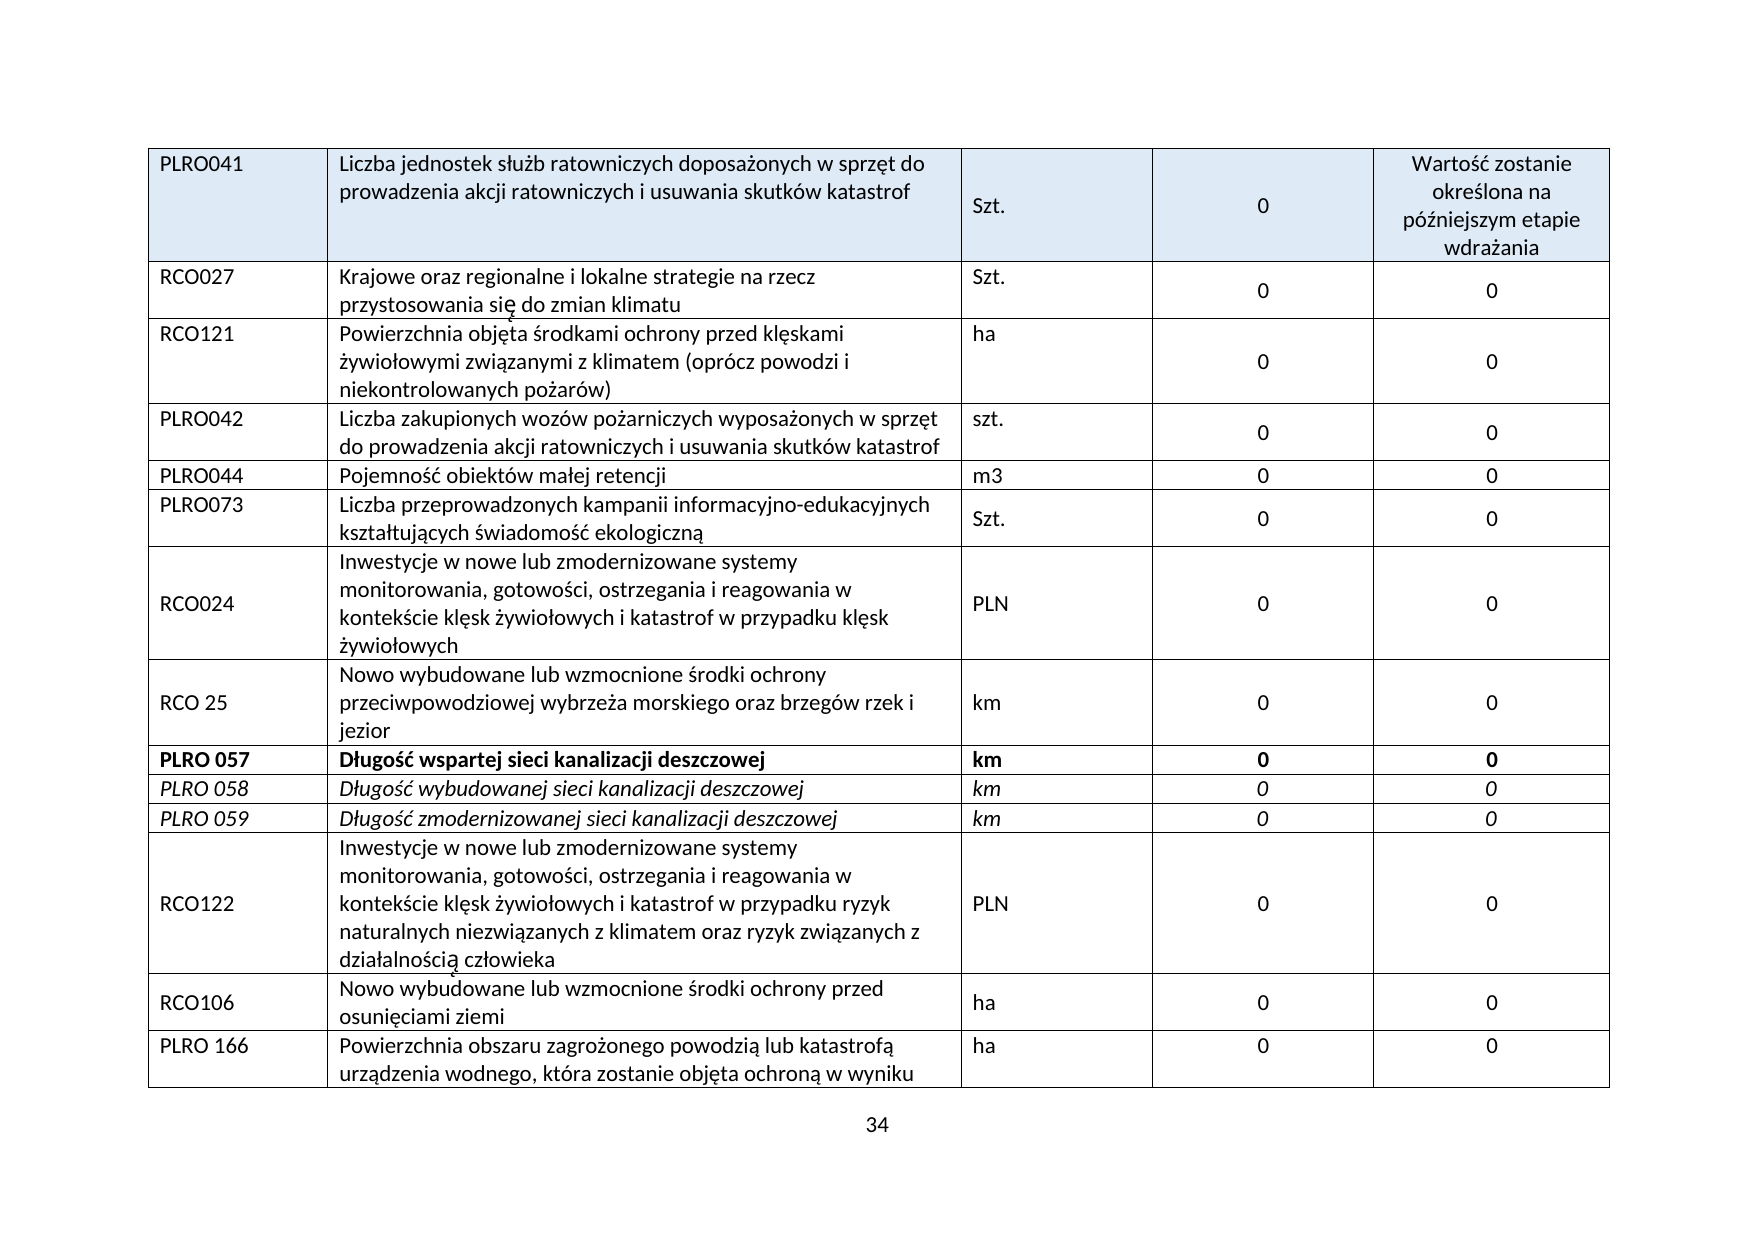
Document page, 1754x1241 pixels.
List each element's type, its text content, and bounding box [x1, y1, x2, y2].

table_cell RCO122 [149, 833, 327, 973]
table_cell 0 [1153, 1031, 1373, 1087]
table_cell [328, 1031, 961, 1087]
table_cell Długość zmodernizowanej sieci kanalizacji deszczowej [328, 804, 961, 832]
table_cell 0 [1374, 974, 1609, 1030]
table_cell 0 [1153, 746, 1373, 773]
table_cell PLRO 058 [149, 775, 327, 803]
table_cell 0 [1153, 833, 1373, 973]
table_cell Nowo wybudowane lub wzmocnione środki ochrony przed osunięciami ziemi [328, 974, 961, 1030]
table_cell 0 [1374, 1031, 1609, 1087]
table_cell km [962, 804, 1152, 832]
table_cell ha [962, 1031, 1152, 1087]
table_cell PLRO 057 [149, 746, 327, 773]
table_cell 0 [1374, 319, 1609, 403]
table_cell Krajowe oraz regionalne i lokalne strategie na rzecz przystosowania się̨ do zmian klimatu [328, 262, 961, 318]
table_cell 0 [1153, 804, 1373, 832]
table_cell PLN [962, 833, 1152, 973]
table_cell km [962, 660, 1152, 744]
table_cell 0 [1153, 547, 1373, 659]
table_cell 0 [1153, 461, 1373, 489]
table_cell km [962, 746, 1152, 773]
table_cell Powierzchnia objęta środkami ochrony przed klęskami żywiołowymi związanymi z klimatem (oprócz powodzi i niekontrolowanych pożarów) [328, 319, 961, 403]
table_cell 0 [1153, 404, 1373, 460]
table_cell PLRO042 [149, 404, 327, 460]
table_cell PLRO041 [149, 149, 327, 261]
table_cell Liczba przeprowadzonych kampanii informacyjno-edukacyjnych kształtujących świadomość ekologiczną [328, 490, 961, 546]
table_cell Szt. [962, 262, 1152, 318]
table_cell PLRO 059 [149, 804, 327, 832]
table_cell Inwestycje w nowe lub zmodernizowane systemy monitorowania, gotowości, ostrzegania i reagowania w kontekście klęsk żywiołowych i katastrof w przypadku klęsk żywiołowych [328, 547, 961, 659]
table_cell RCO024 [149, 547, 327, 659]
table_cell 0 [1374, 746, 1609, 773]
table_cell 0 [1153, 660, 1373, 744]
table_cell Liczba jednostek służb ratowniczych doposażonych w sprzęt do prowadzenia akcji ratowniczych i usuwania skutków katastrof [328, 149, 961, 261]
table_cell Inwestycje w nowe lub zmodernizowane systemy monitorowania, gotowości, ostrzegania i reagowania w kontekście klęsk żywiołowych i katastrof w przypadku ryzyk naturalnych niezwiązanych z klimatem oraz ryzyk związanych z działalnością̨ człowieka [328, 833, 961, 973]
table_cell 0 [1374, 547, 1609, 659]
table_cell Nowo wybudowane lub wzmocnione środki ochrony przeciwpowodziowej wybrzeża morskiego oraz brzegów rzek i jezior [328, 660, 961, 744]
table_cell 0 [1153, 775, 1373, 803]
table_cell 0 [1374, 490, 1609, 546]
table_cell PLRO073 [149, 490, 327, 546]
table_cell RCO 25 [149, 660, 327, 744]
table_cell PLRO 166 [149, 1031, 327, 1087]
table_cell 0 [1374, 262, 1609, 318]
table_cell 0 [1374, 404, 1609, 460]
table_cell 0 [1374, 461, 1609, 489]
table_cell 0 [1374, 804, 1609, 832]
table_cell Długość wybudowanej sieci kanalizacji deszczowej [328, 775, 961, 803]
table_cell Pojemność obiektów małej retencji [328, 461, 961, 489]
table_cell m3 [962, 461, 1152, 489]
table_cell RCO121 [149, 319, 327, 403]
table_cell RCO106 [149, 974, 327, 1030]
table_cell 0 [1374, 833, 1609, 973]
table_cell ha [962, 974, 1152, 1030]
table_cell 0 [1153, 974, 1373, 1030]
table_cell PLN [962, 547, 1152, 659]
table_cell szt. [962, 404, 1152, 460]
table_cell Liczba zakupionych wozów pożarniczych wyposażonych w sprzęt do prowadzenia akcji ratowniczych i usuwania skutków katastrof [328, 404, 961, 460]
table_cell 0 [1374, 775, 1609, 803]
table_cell Długość wspartej sieci kanalizacji deszczowej [328, 746, 961, 773]
table_cell 0 [1374, 660, 1609, 744]
table_cell km [962, 775, 1152, 803]
table_cell ha [962, 319, 1152, 403]
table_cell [1374, 149, 1609, 261]
table_cell RCO027 [149, 262, 327, 318]
table_cell 0 [1153, 319, 1373, 403]
table_cell 0 [1153, 490, 1373, 546]
table_cell Szt. [962, 149, 1152, 261]
table_cell 0 [1153, 262, 1373, 318]
table_cell 0 [1153, 149, 1373, 261]
table_cell Szt. [962, 490, 1152, 546]
table_cell PLRO044 [149, 461, 327, 489]
